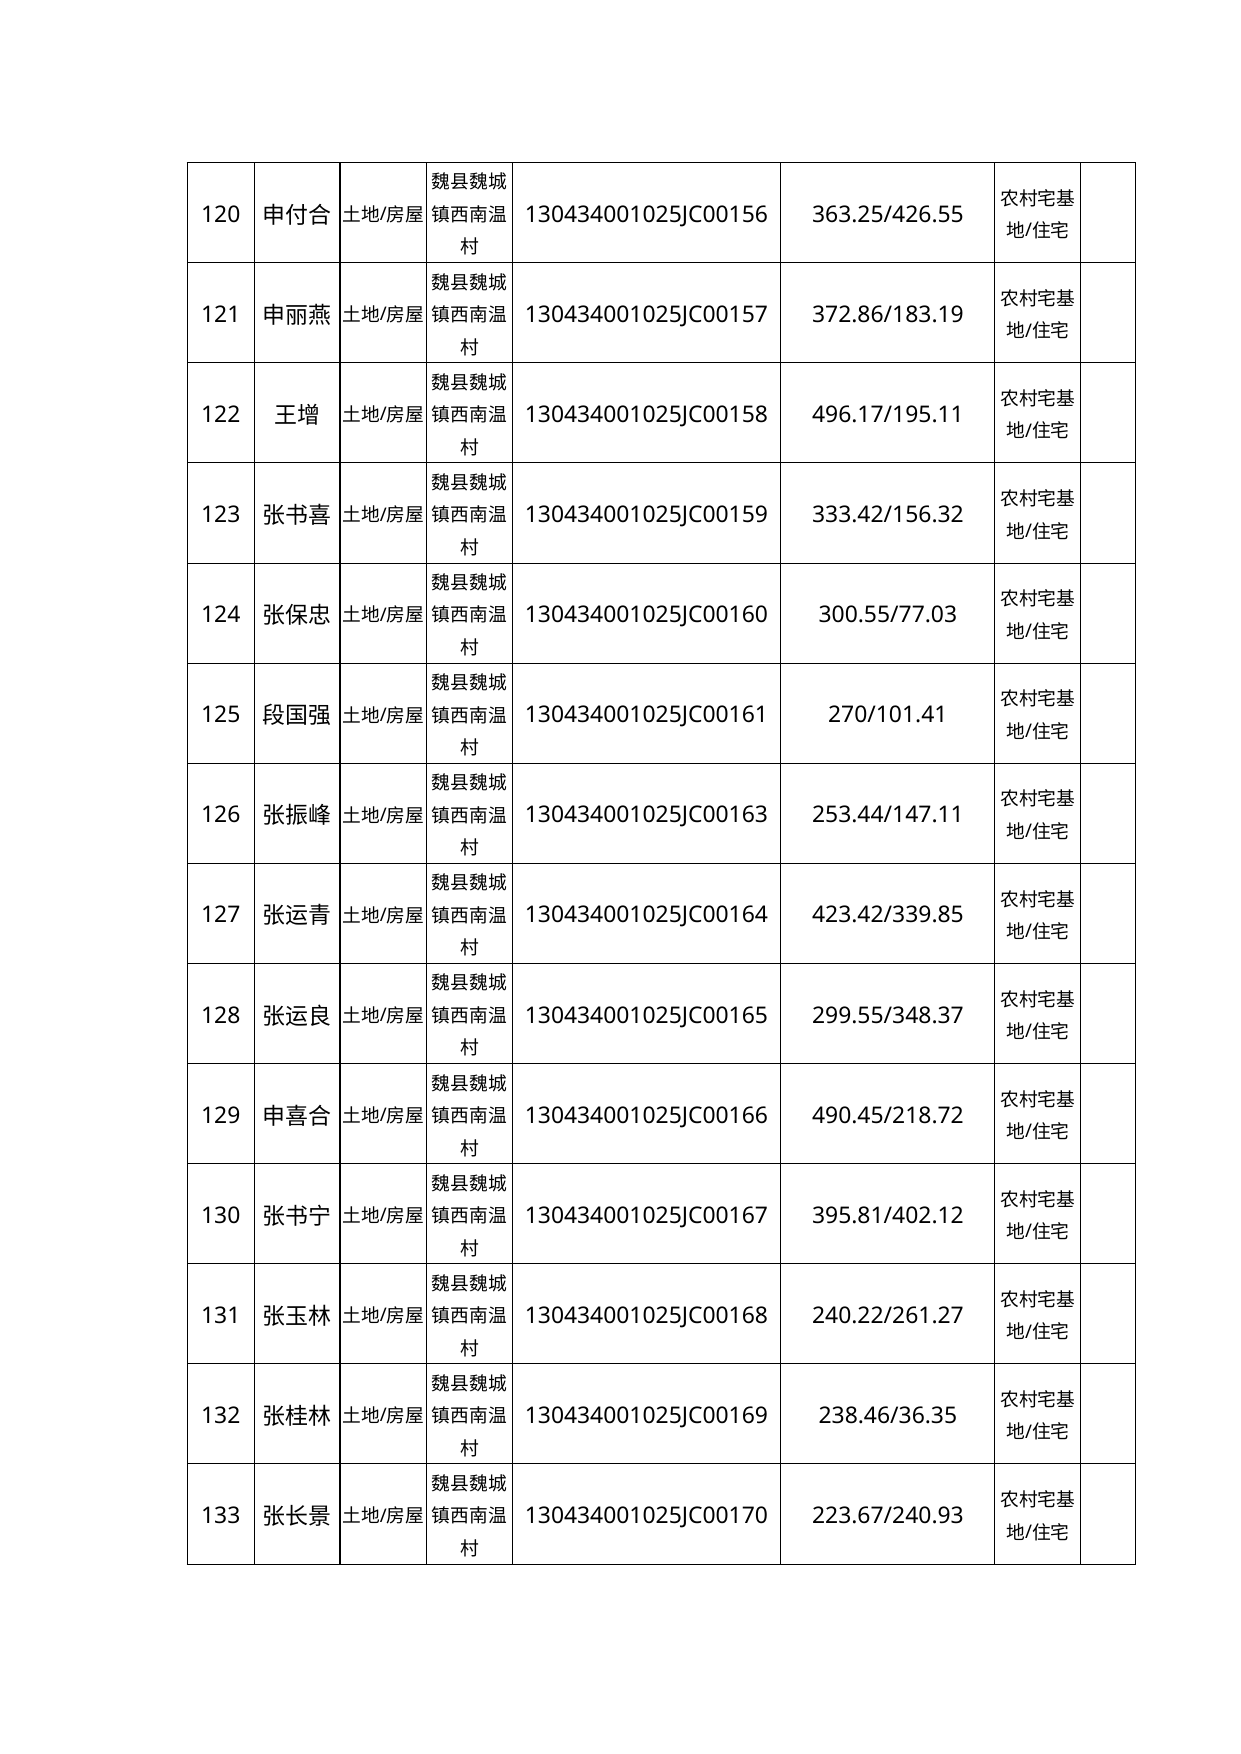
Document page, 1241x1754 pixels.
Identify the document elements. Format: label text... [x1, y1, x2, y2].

table_cell 农村宅基地/住宅 [995, 664, 1080, 763]
table_cell 土地/房屋 [341, 864, 426, 963]
table_cell 122 [188, 363, 254, 462]
table_cell 申付合 [255, 163, 339, 262]
table_cell 魏县魏城镇西南温村 [427, 1264, 512, 1363]
table_cell 123 [188, 463, 254, 562]
table_cell 土地/房屋 [341, 263, 426, 362]
table_cell 130 [188, 1164, 254, 1263]
table_cell [1081, 1164, 1135, 1263]
table_cell 130434001025JC00164 [513, 864, 780, 963]
table_cell 王增 [255, 363, 339, 462]
table_cell 魏县魏城镇西南温村 [427, 1464, 512, 1563]
table_cell 农村宅基地/住宅 [995, 1264, 1080, 1363]
table_cell 土地/房屋 [341, 163, 426, 262]
table_cell 270/101.41 [781, 664, 994, 763]
table_cell [1081, 964, 1135, 1063]
table_cell 农村宅基地/住宅 [995, 764, 1080, 863]
table_cell 土地/房屋 [341, 1364, 426, 1463]
table_cell 133 [188, 1464, 254, 1563]
table_cell [1081, 163, 1135, 262]
table_cell 土地/房屋 [341, 1064, 426, 1163]
table_cell 魏县魏城镇西南温村 [427, 664, 512, 763]
table_cell 130434001025JC00167 [513, 1164, 780, 1263]
table_cell 土地/房屋 [341, 1464, 426, 1563]
table_cell 125 [188, 664, 254, 763]
table_cell 农村宅基地/住宅 [995, 163, 1080, 262]
table_cell 农村宅基地/住宅 [995, 363, 1080, 462]
table_cell 土地/房屋 [341, 564, 426, 662]
table_cell [1081, 1264, 1135, 1363]
table_cell [1081, 564, 1135, 662]
table_cell [1081, 764, 1135, 863]
table_cell 131 [188, 1264, 254, 1363]
table_cell 段国强 [255, 664, 339, 763]
table_cell 130434001025JC00157 [513, 263, 780, 362]
table_cell 张运青 [255, 864, 339, 963]
table_cell [1081, 1064, 1135, 1163]
table_cell 130434001025JC00163 [513, 764, 780, 863]
table_cell 魏县魏城镇西南温村 [427, 263, 512, 362]
table_cell 魏县魏城镇西南温村 [427, 1364, 512, 1463]
table_cell 130434001025JC00168 [513, 1264, 780, 1363]
table_cell 土地/房屋 [341, 1264, 426, 1363]
table_cell 农村宅基地/住宅 [995, 1364, 1080, 1463]
table_cell 130434001025JC00158 [513, 363, 780, 462]
table_cell 121 [188, 263, 254, 362]
table_cell [1081, 864, 1135, 963]
table_cell 333.42/156.32 [781, 463, 994, 562]
table_cell 372.86/183.19 [781, 263, 994, 362]
table_cell 129 [188, 1064, 254, 1163]
table_cell 120 [188, 163, 254, 262]
table_cell 土地/房屋 [341, 664, 426, 763]
table_cell 土地/房屋 [341, 363, 426, 462]
table_cell 张书宁 [255, 1164, 339, 1263]
table_cell 农村宅基地/住宅 [995, 263, 1080, 362]
table_cell 魏县魏城镇西南温村 [427, 163, 512, 262]
table_cell [1081, 664, 1135, 763]
table_cell 农村宅基地/住宅 [995, 564, 1080, 662]
table_cell 130434001025JC00170 [513, 1464, 780, 1563]
table_cell 张运良 [255, 964, 339, 1063]
table_cell 128 [188, 964, 254, 1063]
table_cell 魏县魏城镇西南温村 [427, 964, 512, 1063]
table_cell 124 [188, 564, 254, 662]
table_cell 130434001025JC00159 [513, 463, 780, 562]
table_cell 240.22/261.27 [781, 1264, 994, 1363]
table_cell 张玉林 [255, 1264, 339, 1363]
table_cell 魏县魏城镇西南温村 [427, 463, 512, 562]
table_cell 张保忠 [255, 564, 339, 662]
table_cell 魏县魏城镇西南温村 [427, 564, 512, 662]
table_cell 申喜合 [255, 1064, 339, 1163]
table_cell 土地/房屋 [341, 964, 426, 1063]
table_cell 127 [188, 864, 254, 963]
table_cell 423.42/339.85 [781, 864, 994, 963]
table_cell 223.67/240.93 [781, 1464, 994, 1563]
table_cell 395.81/402.12 [781, 1164, 994, 1263]
table_cell 农村宅基地/住宅 [995, 463, 1080, 562]
table_cell 490.45/218.72 [781, 1064, 994, 1163]
table_cell [1081, 1364, 1135, 1463]
table_cell 土地/房屋 [341, 764, 426, 863]
table_cell 130434001025JC00156 [513, 163, 780, 262]
table_cell 253.44/147.11 [781, 764, 994, 863]
table_cell 132 [188, 1364, 254, 1463]
table_cell 申丽燕 [255, 263, 339, 362]
table_cell 张书喜 [255, 463, 339, 562]
table_cell 魏县魏城镇西南温村 [427, 1164, 512, 1263]
table_cell 363.25/426.55 [781, 163, 994, 262]
table_cell 496.17/195.11 [781, 363, 994, 462]
table_cell 238.46/36.35 [781, 1364, 994, 1463]
table_cell 张振峰 [255, 764, 339, 863]
table_cell 土地/房屋 [341, 463, 426, 562]
table_cell 张桂林 [255, 1364, 339, 1463]
table_cell 魏县魏城镇西南温村 [427, 363, 512, 462]
table_cell 299.55/348.37 [781, 964, 994, 1063]
table_cell 农村宅基地/住宅 [995, 964, 1080, 1063]
table_cell 农村宅基地/住宅 [995, 1464, 1080, 1563]
table_cell 130434001025JC00161 [513, 664, 780, 763]
table_cell 300.55/77.03 [781, 564, 994, 662]
table_cell 土地/房屋 [341, 1164, 426, 1263]
table_cell [1081, 263, 1135, 362]
table_cell [1081, 463, 1135, 562]
table_cell [1081, 363, 1135, 462]
table_cell 魏县魏城镇西南温村 [427, 1064, 512, 1163]
table_cell 农村宅基地/住宅 [995, 864, 1080, 963]
table_cell 农村宅基地/住宅 [995, 1064, 1080, 1163]
table_cell 130434001025JC00165 [513, 964, 780, 1063]
table_cell 130434001025JC00166 [513, 1064, 780, 1163]
table_cell 魏县魏城镇西南温村 [427, 864, 512, 963]
table_cell 126 [188, 764, 254, 863]
table_cell 魏县魏城镇西南温村 [427, 764, 512, 863]
table_cell 130434001025JC00169 [513, 1364, 780, 1463]
table_cell 130434001025JC00160 [513, 564, 780, 662]
table_cell 张长景 [255, 1464, 339, 1563]
table_cell [1081, 1464, 1135, 1563]
table_cell 农村宅基地/住宅 [995, 1164, 1080, 1263]
